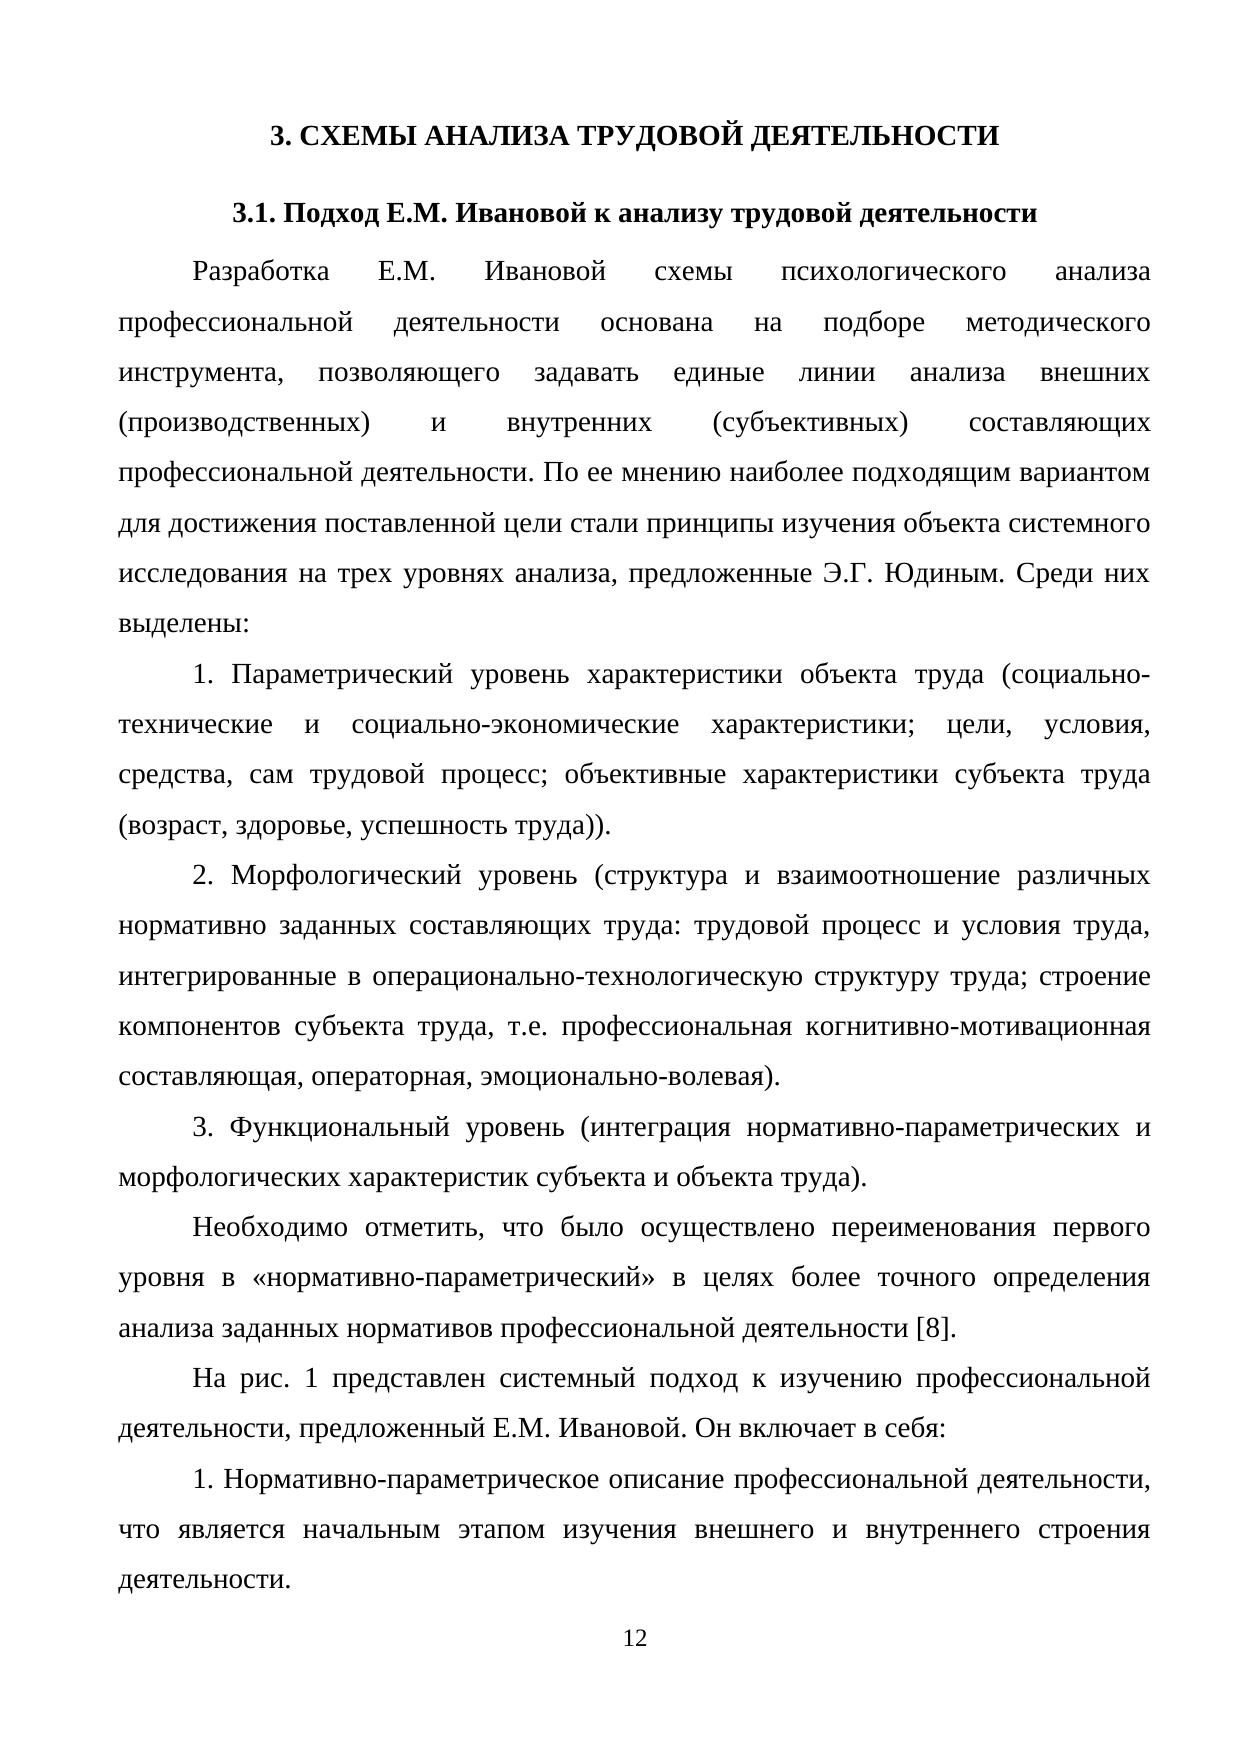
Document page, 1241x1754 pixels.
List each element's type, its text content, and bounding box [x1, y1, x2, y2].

subtitle 3. Схемы анализа трудовой деятельности [118, 118, 1152, 152]
text Необходимо отметить, что было осуществлено переименования первого уровня в «нормативно-параметрический» в целях более точного определения анализа заданных нормативов профессиональной деятельности [8]. [118, 1209, 1152, 1343]
text На рис. 1 представлен системный подход к изучению профессиональной деятельности, предложенный Е.М. Ивановой. Он включает в себя: [118, 1360, 1152, 1444]
text 1. Параметрический уровень характеристики объекта труда (социально-технические и социально-экономические характеристики; цели, условия, средства, сам трудовой процесс; объективные характеристики субъекта труда (возраст, здоровье, успешность труда)). [118, 656, 1152, 840]
text 3. Функциональный уровень (интеграция нормативно-параметрических и морфологических характеристик субъекта и объекта труда). [118, 1109, 1152, 1192]
text Разработка Е.М. Ивановой схемы психологического анализа профессиональной деятельности основана на подборе методического инструмента, позволяющего задавать единые линии анализа внешних (производственных) и внутренних (субъективных) составляющих профессиональной деятельности. По ее мнению наиболее подходящим вариантом для достижения поставленной цели стали принципы изучения объекта системного исследования на трех уровнях анализа, предложенные Э.Г. Юдиным. Среди них выделены: [118, 253, 1152, 639]
subtitle 3.1. Подход Е.М. Ивановой к анализу трудовой деятельности [118, 195, 1152, 228]
text 1. Нормативно-параметрическое описание профессиональной деятельности, что является начальным этапом изучения внешнего и внутреннего строения деятельности. [118, 1461, 1152, 1595]
text 2. Морфологический уровень (структура и взаимоотношение различных нормативно заданных составляющих труда: трудовой процесс и условия труда, интегрированные в операционально-технологическую структуру труда; строение компонентов субъекта труда, т.е. профессиональная когнитивно-мотивационная составляющая, операторная, эмоционально-волевая). [118, 857, 1152, 1092]
